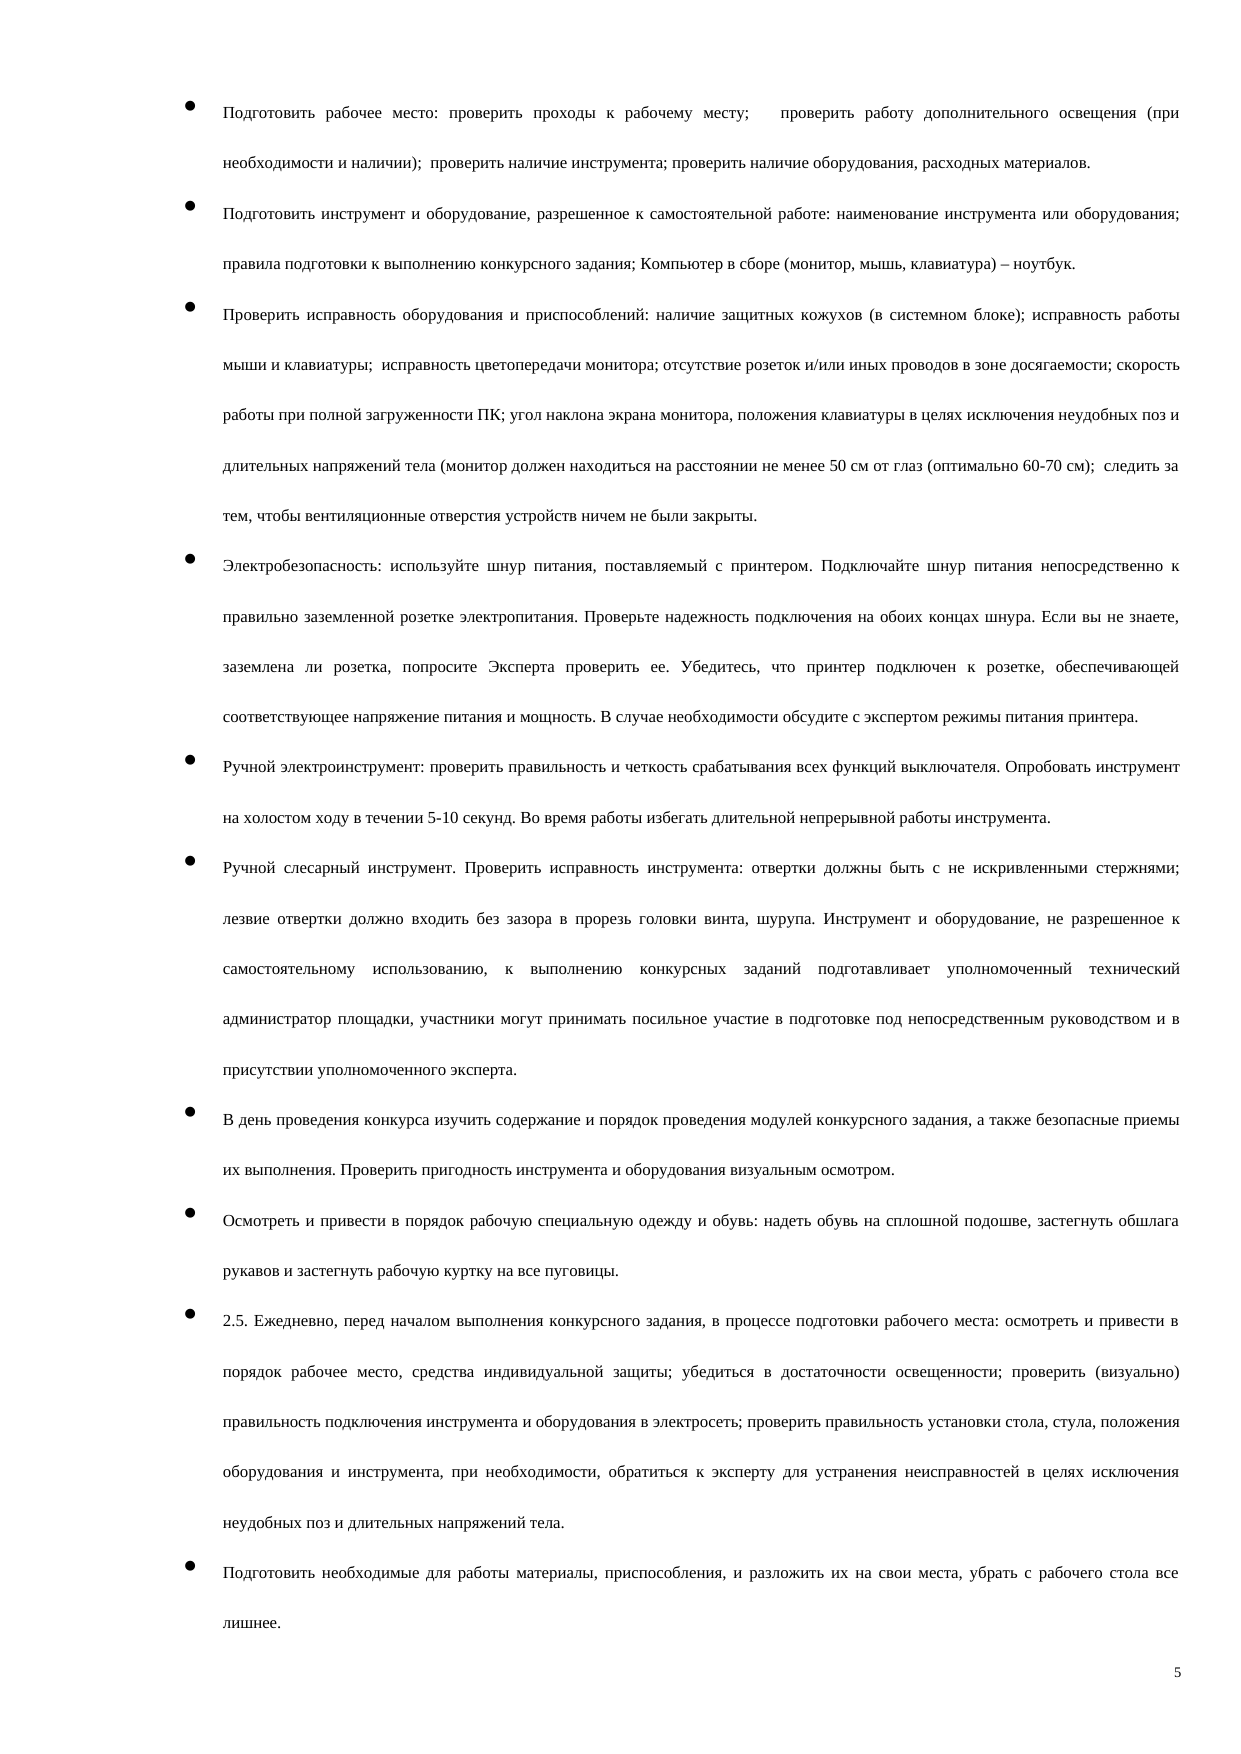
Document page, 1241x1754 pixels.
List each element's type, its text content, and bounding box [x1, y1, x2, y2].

list Электробезопасность: используйте шнур питания, поставляемый с принтером. Подключайте шнур питания непосредственно к правильно заземленной розетке электропитания. Проверьте надежность подключения на обоих концах шнура. Если вы не знаете, заземлена ли розетка, попросите Эксперта проверить ее. Убедитесь, что принтер подключен к розетке, обеспечивающей соответствующее напряжение питания и мощность. В случае необходимости обсудите с экспертом режимы питания принтера. [185, 542, 1181, 726]
list Ручной электроинструмент: проверить правильность и четкость срабатывания всех функций выключателя. Опробовать инструмент на холостом ходу в течении 5-10 секунд. Во время работы избегать длительной непрерывной работы инструмента. [185, 743, 1181, 827]
list Ручной слесарный инструмент. Проверить исправность инструмента: отвертки должны быть с не искривленными стержнями; лезвие отвертки должно входить без зазора в прорезь головки винта, шурупа. Инструмент и оборудование, не разрешенное к самостоятельному использованию, к выполнению конкурсных заданий подготавливает уполномоченный технический администратор площадки, участники могут принимать посильное участие в подготовке под непосредственным руководством и в присутствии уполномоченного эксперта. [185, 844, 1181, 1079]
list Подготовить необходимые для работы материалы, приспособления, и разложить их на свои места, убрать с рабочего стола все лишнее. [185, 1549, 1181, 1633]
list Подготовить инструмент и оборудование, разрешенное к самостоятельной работе: наименование инструмента или оборудования; правила подготовки к выполнению конкурсного задания; Компьютер в сборе (монитор, мышь, клавиатура) – ноутбук. [185, 189, 1181, 273]
list 2.5. Ежедневно, перед началом выполнения конкурсного задания, в процессе подготовки рабочего места: осмотреть и привести в порядок рабочее место, средства индивидуальной защиты; убедиться в достаточности освещенности; проверить (визуально) правильность подключения инструмента и оборудования в электросеть; проверить правильность установки стола, стула, положения оборудования и инструмента, при необходимости, обратиться к эксперту для устранения неисправностей в целях исключения неудобных поз и длительных напряжений тела. [185, 1297, 1181, 1532]
list Осмотреть и привести в порядок рабочую специальную одежду и обувь: надеть обувь на сплошной подошве, застегнуть обшлага рукавов и застегнуть рабочую куртку на все пуговицы. [185, 1196, 1181, 1280]
list В день проведения конкурса изучить содержание и порядок проведения модулей конкурсного задания, а также безопасные приемы их выполнения. Проверить пригодность инструмента и оборудования визуальным осмотром. [185, 1096, 1181, 1179]
list Проверить исправность оборудования и приспособлений: наличие защитных кожухов (в системном блоке); исправность работы мыши и клавиатуры; исправность цветопередачи монитора; отсутствие розеток и/или иных проводов в зоне досягаемости; скорость работы при полной загруженности ПК; угол наклона экрана монитора, положения клавиатуры в целях исключения неудобных поз и длительных напряжений тела (монитор должен находиться на расстоянии не менее 50 см от глаз (оптимально 60-70 см); следить за тем, чтобы вентиляционные отверстия устройств ничем не были закрыты. [185, 290, 1181, 525]
list Подготовить рабочее место: проверить проходы к рабочему месту; проверить работу дополнительного освещения (при необходимости и наличии); проверить наличие инструмента; проверить наличие оборудования, расходных материалов. [185, 89, 1181, 173]
